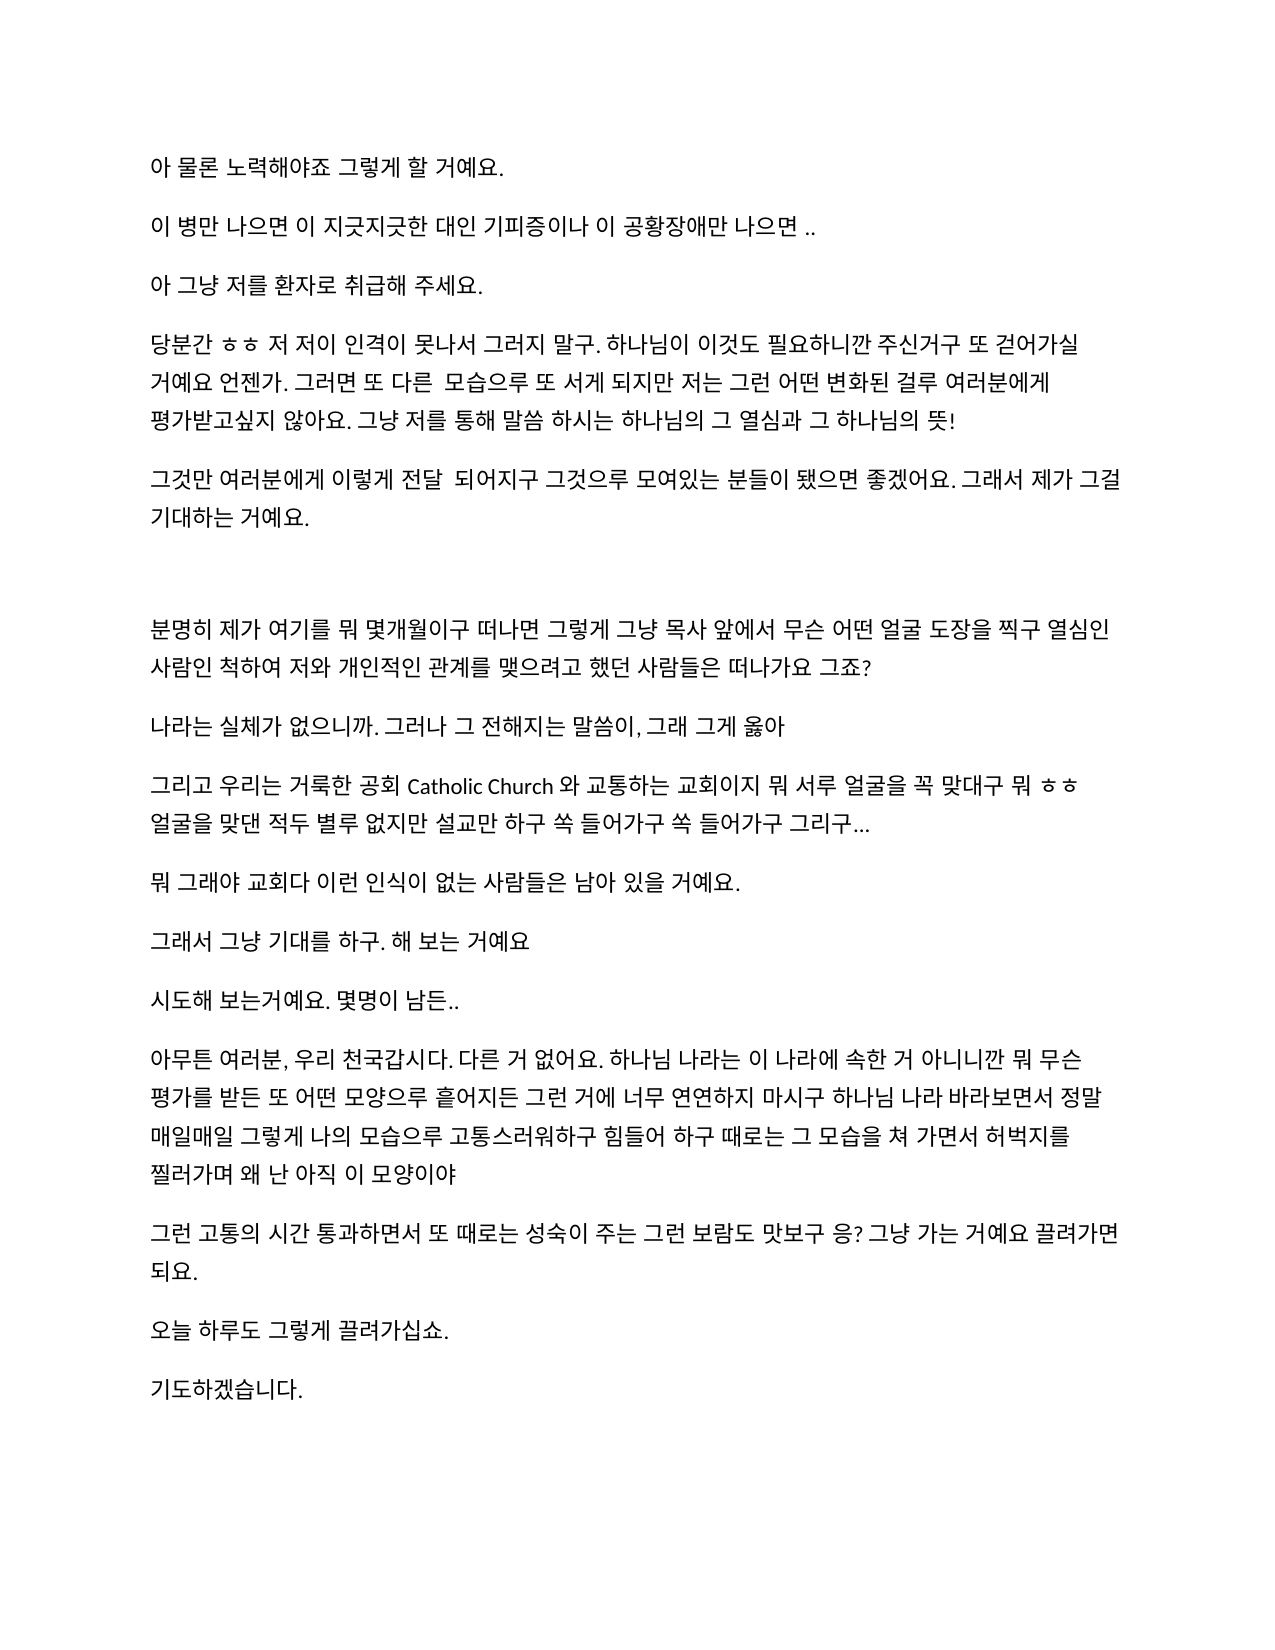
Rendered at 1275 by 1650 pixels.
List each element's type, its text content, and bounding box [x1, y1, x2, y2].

text 당분간 ㅎㅎ 저 저이 인격이 못나서 그러지 말구. 하나님이 이것도 필요하니깐 주신거구 또 걷어가실 거예요 언젠가. 그러면 또 다른 모습으루 또 서게 되지만 저는 그런 어떤 변화된 걸루 여러분에게 평가받고싶지 않아요. 그냥 저를 통해 말씀 하시는 하나님의 그 열심과 그 하나님의 뜻! [150, 327, 1125, 436]
text 그것만 여러분에게 이렇게 전달 되어지구 그것으루 모여있는 분들이 됐으면 좋겠어요. 그래서 제가 그걸 기대하는 거예요. [150, 462, 1125, 533]
text 아 그냥 저를 환자로 취급해 주세요. [150, 268, 1125, 301]
text 그리고 우리는 거룩한 공회 Catholic Church 와 교통하는 교회이지 뭐 서루 얼굴을 꼭 맞대구 뭐 ㅎㅎ 얼굴을 맞댄 적두 별루 없지만 설교만 하구 쏙 들어가구 쏙 들어가구 그리구... [150, 768, 1125, 839]
text 뭐 그래야 교회다 이런 인식이 없는 사람들은 남아 있을 거예요. [150, 865, 1125, 898]
text 분명히 제가 여기를 뭐 몇개월이구 떠나면 그렇게 그냥 목사 앞에서 무슨 어떤 얼굴 도장을 찍구 열심인 사람인 척하여 저와 개인적인 관계를 맺으려고 했던 사람들은 떠나가요 그죠? [150, 612, 1125, 683]
text 아무튼 여러분, 우리 천국갑시다. 다른 거 없어요. 하나님 나라는 이 나라에 속한 거 아니니깐 뭐 무슨 평가를 받든 또 어떤 모양으루 흩어지든 그런 거에 너무 연연하지 마시구 하나님 나라 바라보면서 정말 매일매일 그렇게 나의 모습으루 고통스러워하구 힘들어 하구 때로는 그 모습을 쳐 가면서 허벅지를 찔러가며 왜 난 아직 이 모양이야 [150, 1042, 1125, 1190]
text 그런 고통의 시간 통과하면서 또 때로는 성숙이 주는 그런 보람도 맛보구 응? 그냥 가는 거예요 끌려가면 되요. [150, 1216, 1125, 1287]
text 오늘 하루도 그렇게 끌려가십쇼. [150, 1313, 1125, 1346]
text 이 병만 나으면 이 지긋지긋한 대인 기피증이나 이 공황장애만 나으면 .. [150, 209, 1125, 242]
text 기도하겠습니다. [150, 1372, 1125, 1405]
text 시도해 보는거예요. 몇명이 남든.. [150, 983, 1125, 1016]
text 나라는 실체가 없으니까. 그러나 그 전해지는 말씀이, 그래 그게 옳아 [150, 709, 1125, 742]
text 아 물론 노력해야죠 그렇게 할 거예요. [150, 150, 1125, 183]
text 그래서 그냥 기대를 하구. 해 보는 거예요 [150, 924, 1125, 957]
